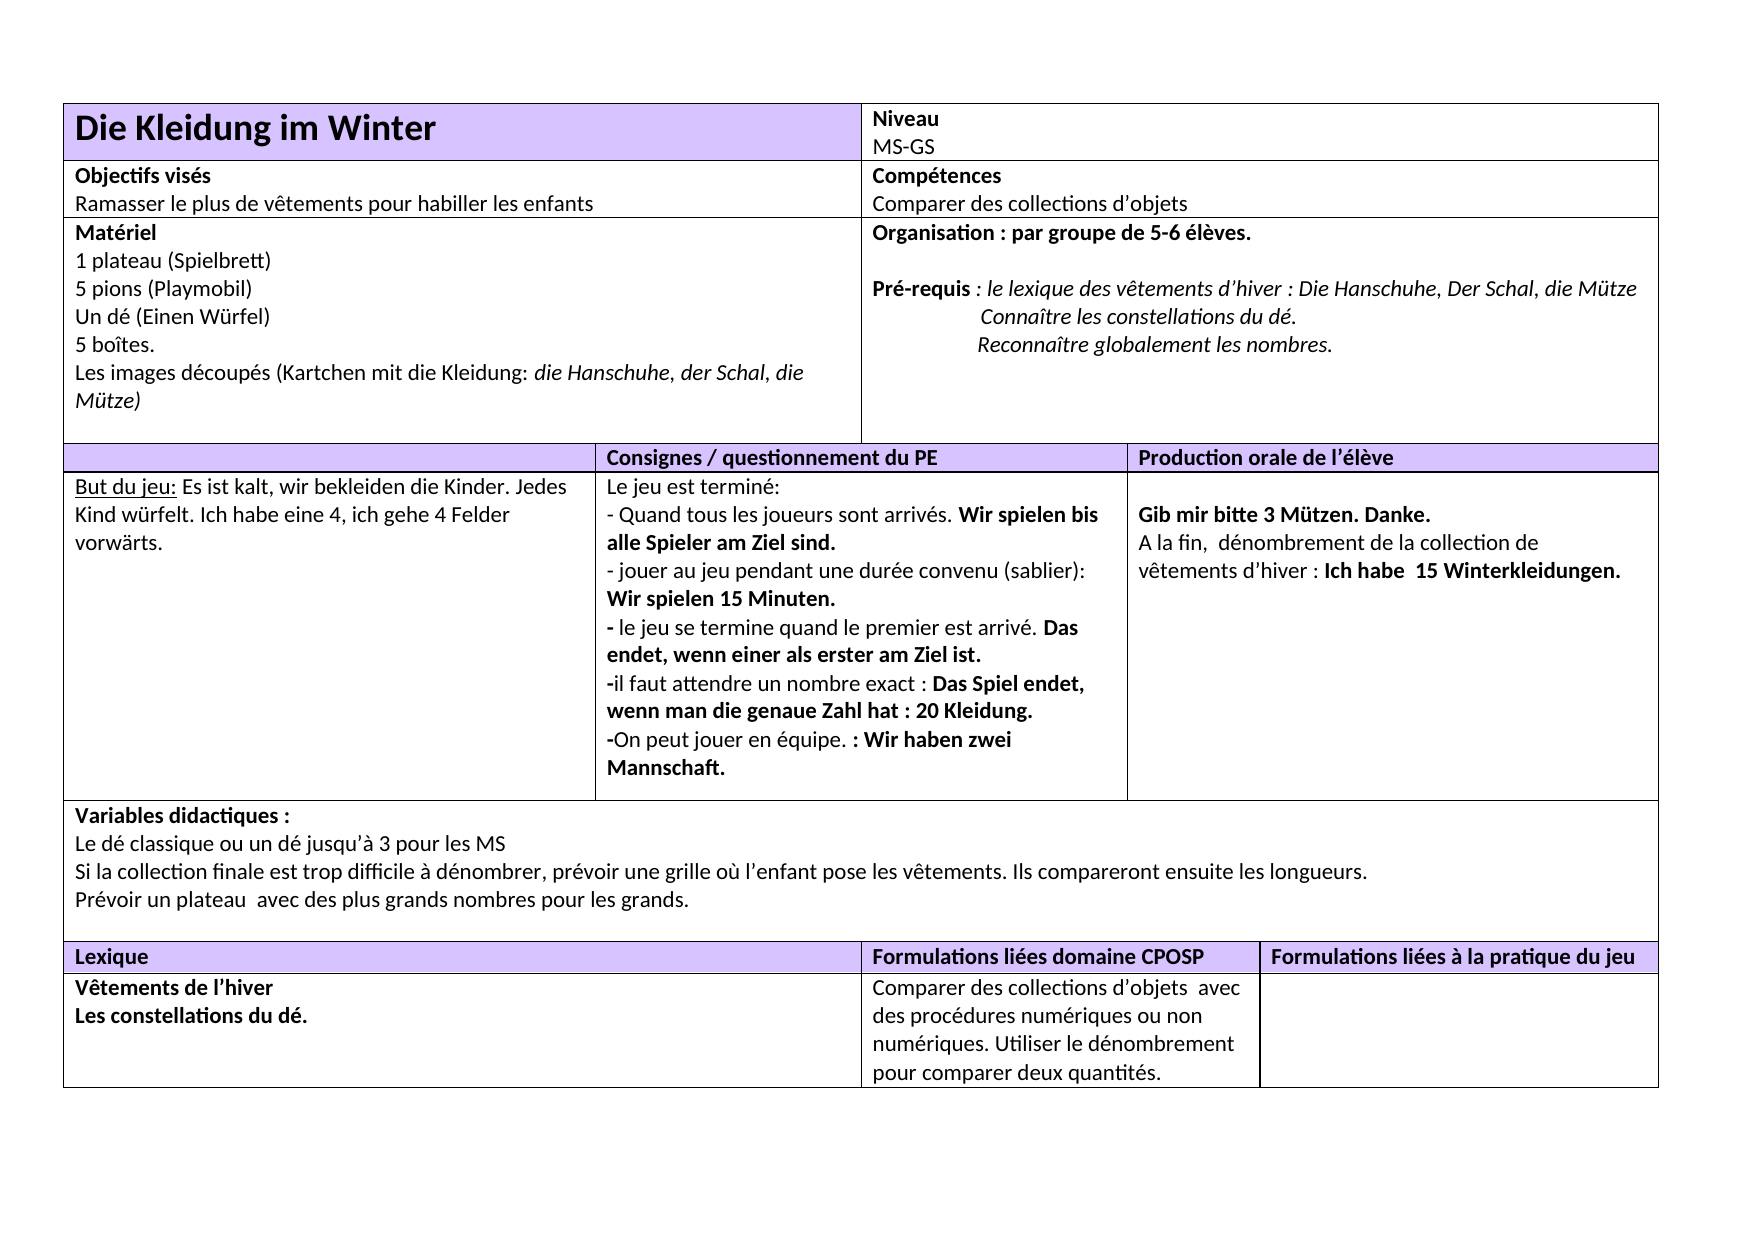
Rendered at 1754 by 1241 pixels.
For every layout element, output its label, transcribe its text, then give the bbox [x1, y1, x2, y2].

table_cell Consignes / questionnement du PE [596, 444, 1127, 471]
table_cell Lexique [64, 942, 861, 972]
table_cell But du jeu: Es ist kalt, wir bekleiden die Kinder. Jedes Kind würfelt. Ich habe eine 4, ich gehe 4 Felder vorwärts. [64, 473, 595, 800]
table_cell Le jeu est terminé: - Quand tous les joueurs sont arrivés. Wir spielen bis alle Spieler am Ziel sind. - jouer au jeu pendant une durée convenu (sablier): Wir spielen 15 Minuten. - le jeu se termine quand le premier est arrivé. Das endet, wenn einer als erster am Ziel ist. -il faut attendre un nombre exact : Das Spiel endet, wenn man die genaue Zahl hat : 20 Kleidung. -On peut jouer en équipe. : Wir haben zwei Mannschaft. [596, 473, 1127, 800]
table_cell Formulations liées domaine CPOSP [862, 942, 1259, 972]
table_cell Objectifs visés Ramasser le plus de vêtements pour habiller les enfants [64, 161, 861, 217]
table_cell Comparer des collections d’objets avec des procédures numériques ou non numériques. Utiliser le dénombrement pour comparer deux quantités. [862, 974, 1259, 1087]
table_cell Matériel 1 plateau (Spielbrett) 5 pions (Playmobil) Un dé (Einen Würfel) 5 boîtes. Les images découpés (Kartchen mit die Kleidung: die Hanschuhe, der Schal, die Mütze) [64, 218, 861, 442]
table_cell Organisation : par groupe de 5-6 élèves. Pré-requis : le lexique des vêtements d’hiver : Die Hanschuhe, Der Schal, die Mütze Connaître les constellations du dé. Reconnaître globalement les nombres. [862, 218, 1658, 442]
table_cell Production orale de l’élève [1128, 444, 1658, 471]
table_cell Gib mir bitte 3 Mützen. Danke. A la fin, dénombrement de la collection de vêtements d’hiver : Ich habe 15 Winterkleidungen. [1128, 473, 1658, 800]
table_cell Vêtements de l’hiver Les constellations du dé. [64, 974, 861, 1087]
table_header Niveau MS-GS [862, 104, 1658, 160]
table_cell [1261, 974, 1658, 1087]
table_header Die Kleidung im Winter [64, 104, 861, 160]
table_cell [64, 444, 595, 471]
table_cell Formulations liées à la pratique du jeu [1261, 942, 1658, 972]
table_cell Compétences Comparer des collections d’objets [862, 161, 1658, 217]
table_cell Variables didactiques : Le dé classique ou un dé jusqu’à 3 pour les MS Si la collection finale est trop difficile à dénombrer, prévoir une grille où l’enfant pose les vêtements. Ils compareront ensuite les longueurs. Prévoir un plateau avec des plus grands nombres pour les grands. [64, 801, 1658, 941]
